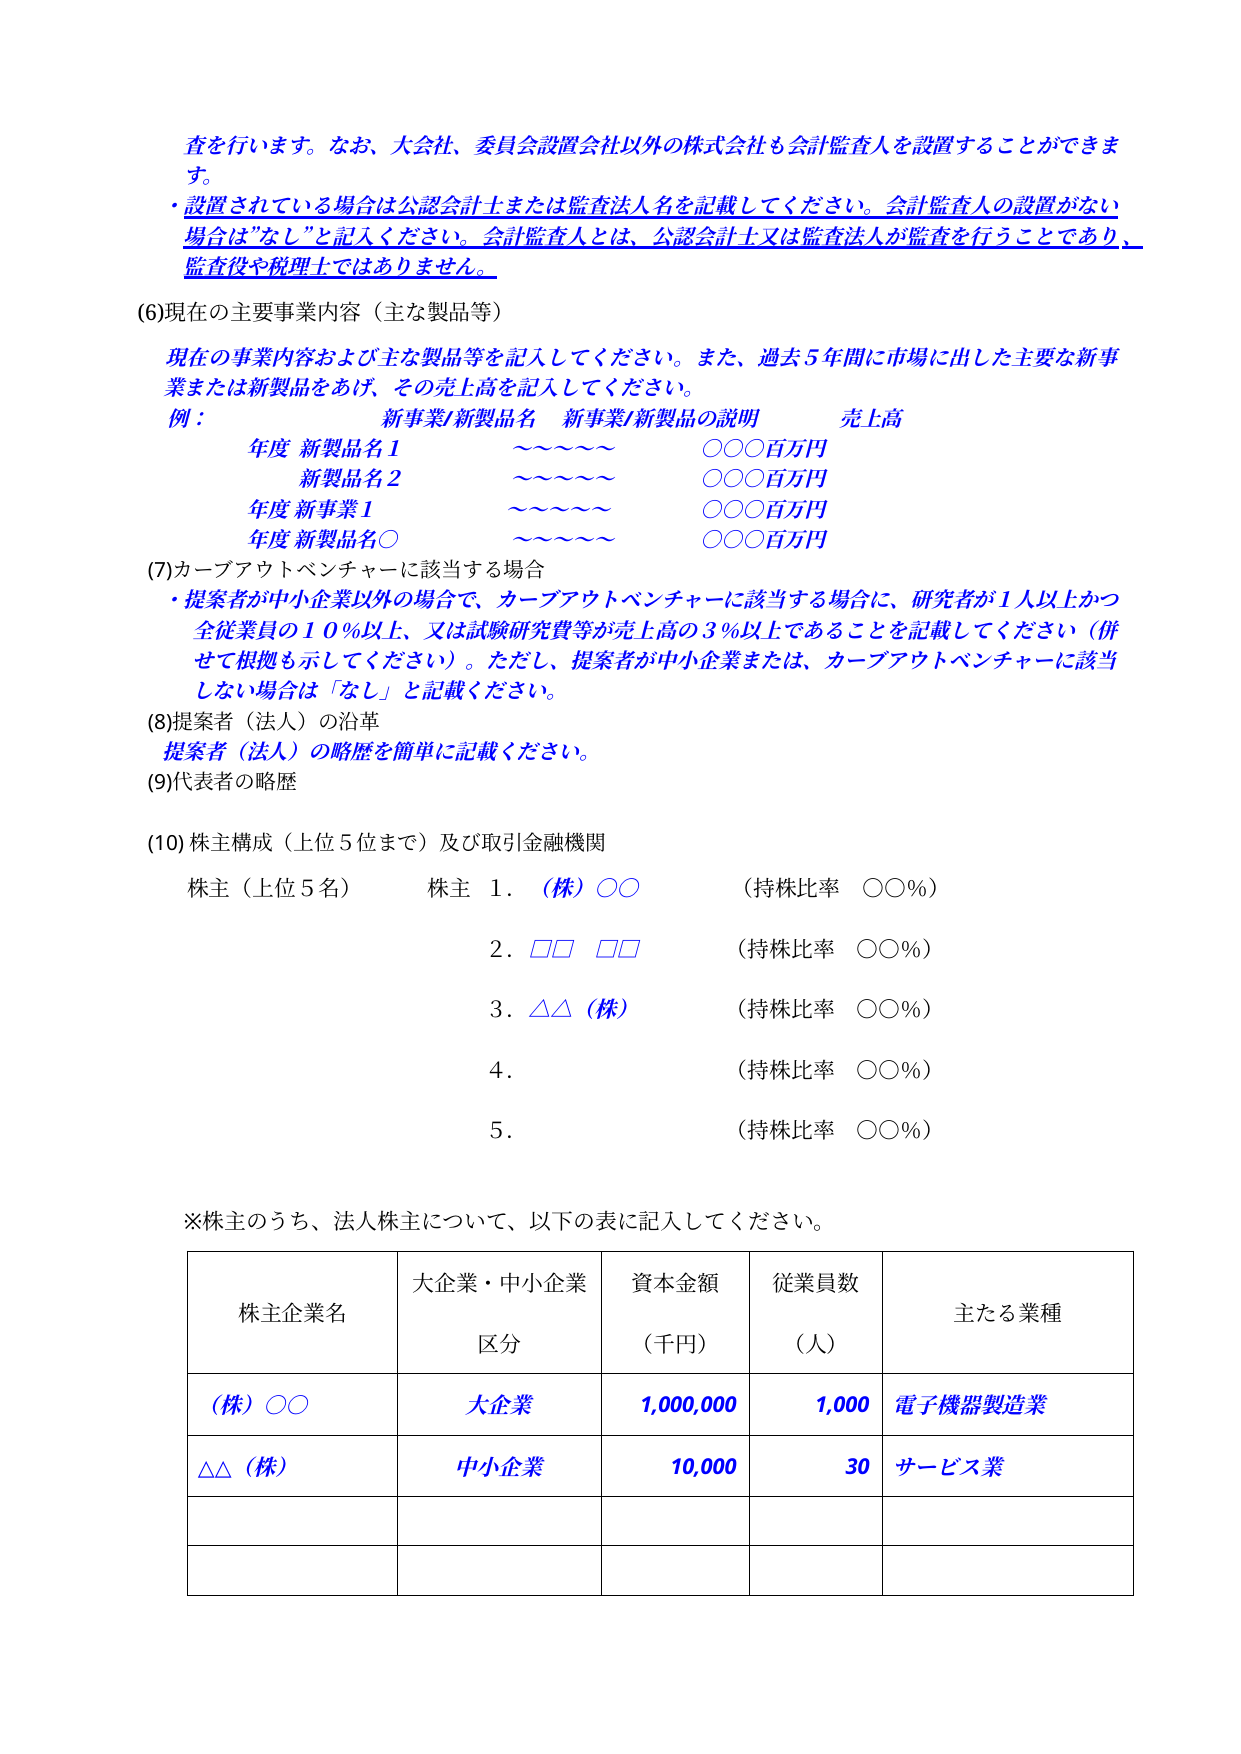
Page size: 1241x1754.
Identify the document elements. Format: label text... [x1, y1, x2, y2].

text 提案者（法人）の略歴を簡単に記載ください。 [162, 735, 1122, 766]
table_cell サービス業 [883, 1436, 1133, 1496]
text ・提案者が中小企業以外の場合で、カーブアウトベンチャーに該当する場合に、研究者が１人以上かつ全従業員の１０％以上、又は試験研究費等が売上高の３％以上であることを記載してください（併せて根拠も示してください）。ただし、提案者が中小企業または、カーブアウトベンチャーに該当しない場合は「なし」と記載ください。 [162, 584, 1122, 705]
text (8)提案者（法人）の沿革 [118, 705, 1122, 735]
table_cell [188, 1497, 397, 1545]
table_cell 電子機器製造業 [883, 1374, 1133, 1434]
text 株主（上位５名） 株主 １．（株）○○ （持株比率 ○○％） [187, 857, 1122, 917]
table_cell 10,000 [602, 1436, 749, 1496]
table_header 大企業・中小企業 区分 [398, 1252, 601, 1373]
text ３．△△（株） （持株比率 ○○％） [187, 978, 1122, 1038]
table_cell [750, 1546, 882, 1594]
text 年度 新事業１ ～～～～～ ○○○百万円 [118, 493, 1122, 523]
text 年度 新製品名１ ～～～～～ ○○○百万円 [118, 432, 1122, 462]
text 現在の事業内容および主な製品等を記入してください。また、過去５年間に市場に出した主要な新事業または新製品をあげ、その売上高を記入してください。 [163, 341, 1122, 402]
text ５． （持株比率 ○○％） [187, 1099, 1122, 1160]
text 年度 新製品名○ ～～～～～ ○○○百万円 [118, 523, 1122, 553]
table_cell [602, 1497, 749, 1545]
text ２．□□ □□ （持株比率 ○○％） [187, 917, 1122, 978]
table_cell 大企業 [398, 1374, 601, 1434]
table_header 資本金額 （千円） [602, 1252, 749, 1373]
table_header 株主企業名 [188, 1252, 397, 1373]
text (6)現在の主要事業内容（主な製品等） [118, 281, 1122, 341]
table_cell [602, 1546, 749, 1594]
table_cell [188, 1546, 397, 1594]
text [162, 129, 1122, 190]
table_cell 1,000,000 [602, 1374, 749, 1434]
table_cell △△（株） [188, 1436, 397, 1496]
table_cell 30 [750, 1436, 882, 1496]
table_cell [883, 1546, 1133, 1594]
text ４． （持株比率 ○○％） [187, 1038, 1122, 1099]
table_cell [398, 1546, 601, 1594]
table_cell [398, 1497, 601, 1545]
table_header 従業員数 （人） [750, 1252, 882, 1373]
text ※株主のうち、法人株主について、以下の表に記入してください。 [184, 1190, 1122, 1251]
text 新製品名２ ～～～～～ ○○○百万円 [118, 462, 1122, 493]
text (9)代表者の略歴 [118, 766, 1122, 796]
table_cell [883, 1497, 1133, 1545]
text ・設置されている場合は公認会計士または監査法人名を記載してください。会計監査人の設置がない場合は”なし”と記入ください。会計監査人とは、公認会計士又は監査法人が監査を行うことであり、監査役や税理士ではありません。 [162, 190, 1122, 281]
table_cell （株）○○ [188, 1374, 397, 1434]
table_cell 中小企業 [398, 1436, 601, 1496]
table_header 主たる業種 [883, 1252, 1133, 1373]
text (7)カーブアウトベンチャーに該当する場合 [118, 553, 1122, 584]
table_cell 1,000 [750, 1374, 882, 1434]
text 例： 新事業/新製品名 新事業/新製品の説明 売上高 [118, 402, 1122, 432]
table_cell [750, 1497, 882, 1545]
text (10) 株主構成（上位５位まで）及び取引金融機関 [118, 826, 1122, 857]
